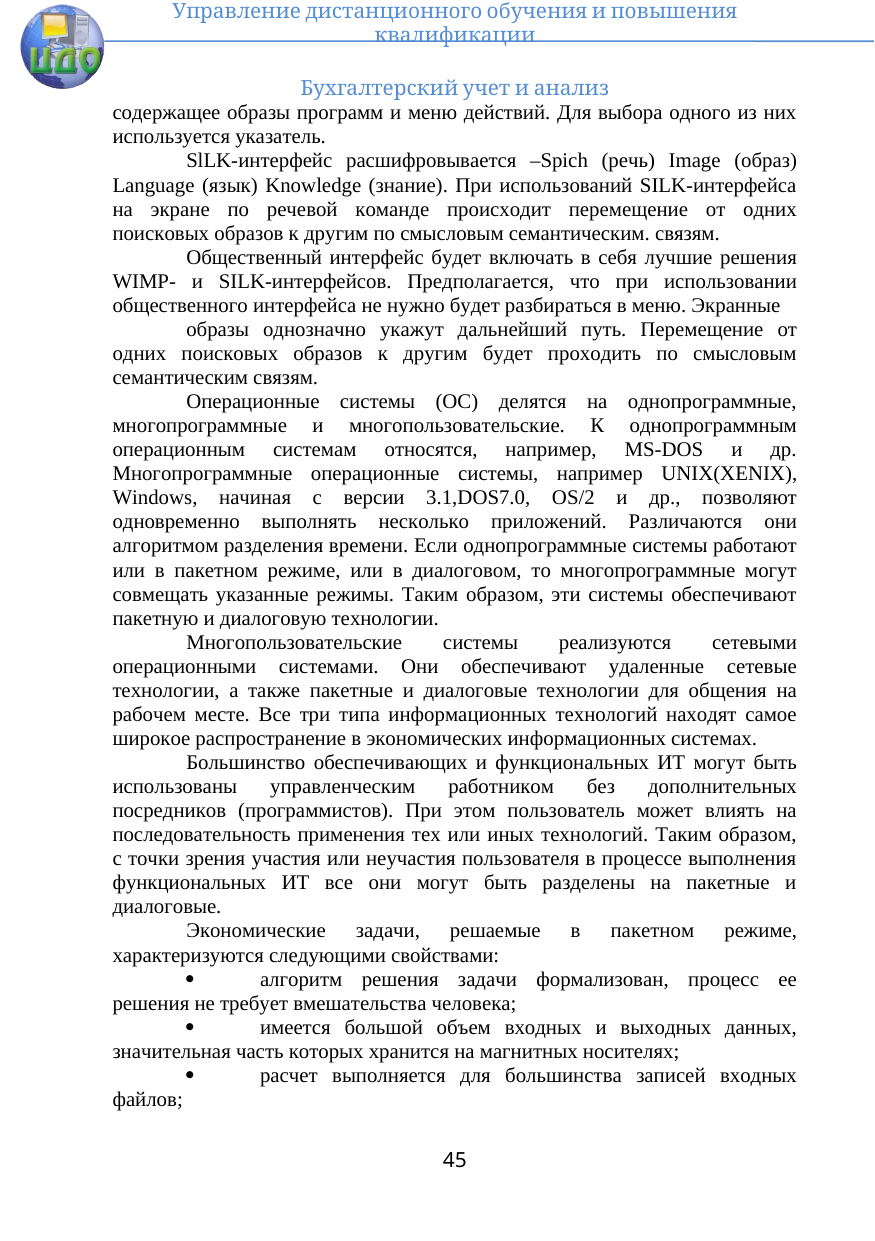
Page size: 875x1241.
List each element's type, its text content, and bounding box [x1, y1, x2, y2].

text Общественный интерфейс будет включать в себя лучшие решения WIMP- и SILK-интерфейсов. Предполагается, что при использовании общественного интерфейса не нужно будет разбираться в меню. Экранные [112, 245, 797, 317]
text Операционные системы (ОС) делятся на однопрограммные, многопрограммные и многопользовательские. К однопрограммным операционным системам относятся, например, MS-DOS и др. Многопрограммные операционные системы, например UNIX(XENIX), Windows, начиная с версии 3.1,DOS7.0, OS/2 и др., позволяют одновременно выполнять несколько приложений. Различаются они алгоритмом разделения времени. Если однопрограммные системы работают или в пакетном режиме, или в диалоговом, то многопрограммные могут совмещать указанные режимы. Таким образом, эти системы обеспечивают пакетную и диалоговую технологии. [112, 389, 797, 630]
text Многопользовательские системы реализуются сетевыми операционными системами. Они обеспечивают удаленные сетевые технологии, а также пакетные и диалоговые технологии для общения на рабочем месте. Все три типа информационных технологий находят самое широкое распространение в экономических информационных системах. [112, 630, 797, 750]
text образы однозначно укажут дальнейший путь. Перемещение от одних поисковых образов к другим будет проходить по смысловым семантическим связям. [112, 317, 797, 389]
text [112, 100, 797, 148]
picture [20, 4, 105, 89]
text Большинство обеспечивающих и функциональных ИТ могут быть использованы управленческим работником без дополнительных посредников (программистов). При этом пользователь может влиять на последовательность применения тех или иных технологий. Таким образом, с точки зрения участия или неучастия пользователя в процессе выполнения функциональных ИТ все они могут быть разделены на пакетные и диалоговые. [112, 750, 797, 918]
list расчет выполняется для большинства записей входных файлов; [112, 1063, 797, 1111]
text SlLK-интерфейс расшифровывается –Spich (речь) Image (образ) Language (язык) Knowledge (знание). При использований SILK-интерфейса на экране по речевой команде происходит перемещение от одних поисковых образов к другим по смысловым семантическим. связям. [112, 148, 797, 245]
list алгоритм решения задачи формализован, процесс ее решения не требует вмешательства человека; [112, 967, 797, 1015]
text Экономические задачи, решаемые в пакетном режиме, характеризуются следующими свойствами: [112, 918, 797, 967]
list имеется большой объем входных и выходных данных, значительная часть которых хранится на магнитных носителях; [112, 1015, 797, 1063]
